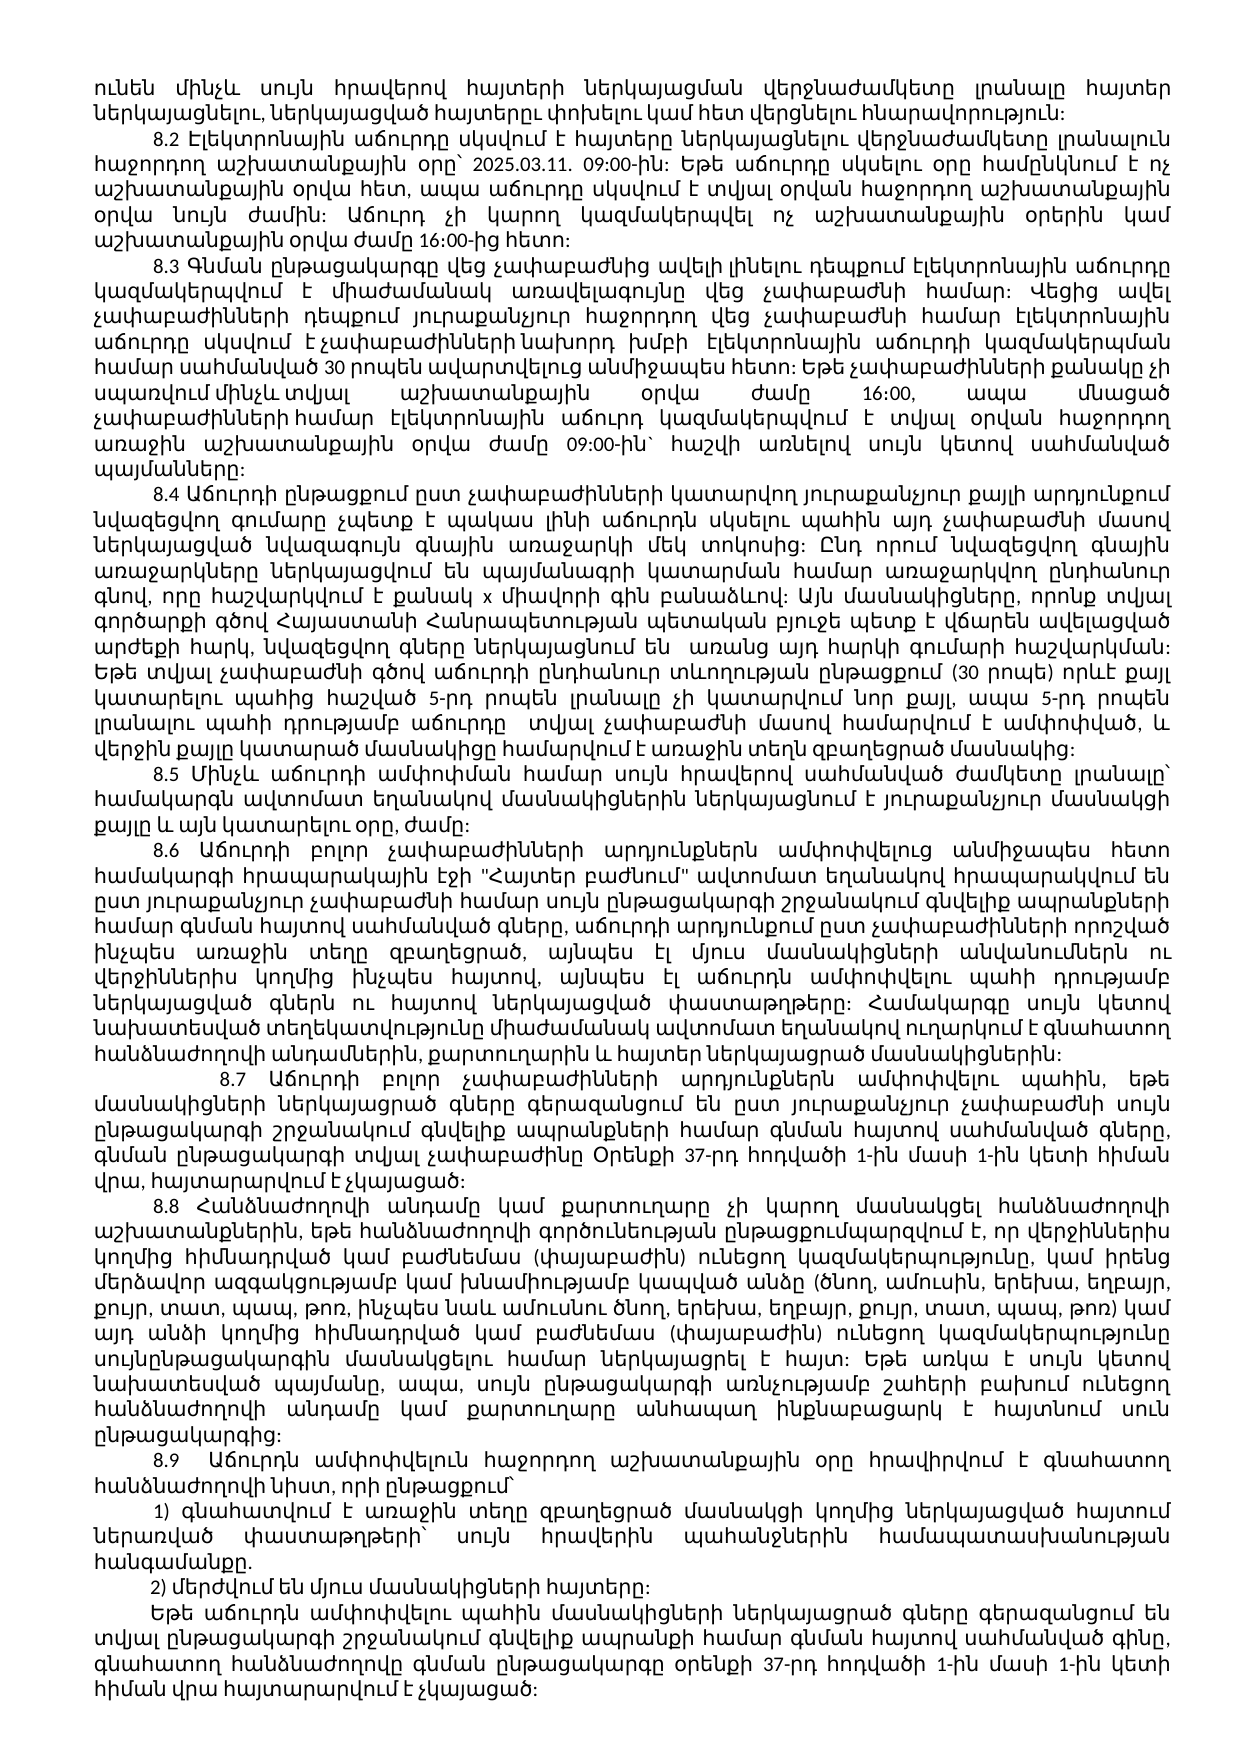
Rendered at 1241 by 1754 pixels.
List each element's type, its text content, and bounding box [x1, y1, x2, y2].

text 8.3 Գնման ընթացակարգը վեց չափաբաժնից ավելի լինելու դեպքում էլեկտրոնային աճուրդը կազմակերպվում է միաժամանակ առավելագույնը վեց չափաբաժնի համար: Վեցից ավել չափաբաժինների դեպքում յուրաքանչյուր հաջորդող վեց չափաբաժնի համար էլեկտրոնային աճուրդը սկսվում է չափաբաժինների նախորդ խմբի էլեկտրոնային աճուրդի կազմակերպման համար սահմանված 30 րոպեն ավարտվելուց անմիջապես հետո: Եթե չափաբաժինների քանակը չի սպառվում մինչև տվյալ աշխատանքային օրվա ժամը 16։00, ապա մնացած չափաբաժինների համար էլեկտրոնային աճուրդ կազմակերպվում է տվյալ օրվան հաջորդող առաջին աշխատանքային օրվա ժամը 09:00-ին` հաշվի առնելով սույն կետով սահմանված պայմանները: [94, 253, 1171, 482]
text 8.5 Մինչև աճուրդի ամփոփման համար սույն հրավերով սահմանված ժամկետը լրանալը՝ համակարգն ավտոմատ եղանակով մասնակիցներին ներկայացնում է յուրաքանչյուր մասնակցի քայլը և այն կատարելու օրը, ժամը: [94, 761, 1171, 837]
text 8.9 Աճուրդն ամփոփվելուն հաջորդող աշխատանքային օրը հրավիրվում է գնահատող հանձնաժողովի նիստ, որի ընթացքում՝ [94, 1447, 1171, 1498]
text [94, 75, 1171, 126]
text 8.4 Աճուրդի ընթացքում ըստ չափաբաժինների կատարվող յուրաքանչյուր քայլի արդյունքում նվազեցվող գումարը չպետք է պակաս լինի աճուրդն սկսելու պահին այդ չափաբաժնի մասով ներկայացված նվազագույն գնային առաջարկի մեկ տոկոսից: Ընդ որում նվազեցվող գնային առաջարկները ներկայացվում են պայմանագրի կատարման համար առաջարկվող ընդհանուր գնով, որը հաշվարկվում է քանակ x միավորի գին բանաձևով: Այն մասնակիցները, որոնք տվյալ գործարքի գծով Հայաստանի Հանրապետության պետական բյուջե պետք է վճարեն ավելացված արժեքի հարկ, նվազեցվող գները ներկայացնում են առանց այդ հարկի գումարի հաշվարկման: Եթե տվյալ չափաբաժնի գծով աճուրդի ընդհանուր տևողության ընթացքում (30 րոպե) որևէ քայլ կատարելու պահից հաշված 5-րդ րոպեն լրանալը չի կատարվում նոր քայլ, ապա 5-րդ րոպեն լրանալու պահի դրությամբ աճուրդը տվյալ չափաբաժնի մասով համարվում է ամփոփված, և վերջին քայլը կատարած մասնակիցը համարվում է առաջին տեղն զբաղեցրած մասնակից: [94, 482, 1171, 761]
text 2) մերժվում են մյուս մասնակիցների հայտերը: [94, 1574, 1171, 1600]
text Եթե աճուրդն ամփոփվելու պահին մասնակիցների ներկայացրած գները գերազանցում են տվյալ ընթացակարգի շրջանակում գնվելիք ապրանքի համար գնման հայտով սահմանված գինը, գնահատող հանձնաժողովը գնման ընթացակարգը օրենքի 37-րդ հոդվածի 1-ին մասի 1-ին կետի հիման վրա հայտարարվում է չկայացած: [94, 1600, 1171, 1702]
text 8.7 Աճուրդի բոլոր չափաբաժինների արդյունքներն ամփոփվելու պահին, եթե մասնակիցների ներկայացրած գները գերազանցում են ըստ յուրաքանչյուր չափաբաժնի սույն ընթացակարգի շրջանակում գնվելիք ապրանքների համար գնման հայտով սահմանված գները, գնման ընթացակարգի տվյալ չափաբաժինը Օրենքի 37-րդ հոդվածի 1-ին մասի 1-ին կետի հիման վրա, հայտարարվում է չկայացած: [94, 1066, 1171, 1193]
text 8.8 Հանձնաժողովի անդամը կամ քարտուղարը չի կարող մասնակցել հանձնաժողովի աշխատանքներին, եթե հանձնաժողովի գործունեության ընթացքումպարզվում է, որ վերջիններիս կողմից հիմնադրված կամ բաժնեմաս (փայաբաժին) ունեցող կազմակերպությունը, կամ իրենց մերձավոր ազգակցությամբ կամ խնամիությամբ կապված անձը (ծնող, ամուսին, երեխա, եղբայր, քույր, տատ, պապ, թոռ, ինչպես նաև ամուսնու ծնող, երեխա, եղբայր, քույր, տատ, պապ, թոռ) կամ այդ անձի կողմից հիմնադրված կամ բաժնեմաս (փայաբաժին) ունեցող կազմակերպությունը սույնընթացակարգին մասնակցելու համար ներկայացրել է հայտ: Եթե առկա է սույն կետով նախատեսված պայմանը, ապա, սույն ընթացակարգի առնչությամբ շահերի բախում ունեցող հանձնաժողովի անդամը կամ քարտուղարը անհապաղ ինքնաբացարկ է հայտնում սուն ընթացակարգից: [94, 1193, 1171, 1447]
text 8.6 Աճուրդի բոլոր չափաբաժինների արդյունքներն ամփոփվելուց անմիջապես հետո համակարգի հրապարակային էջի "Հայտեր բաժնում" ավտոմատ եղանակով հրապարակվում են ըստ յուրաքանչյուր չափաբաժնի համար սույն ընթացակարգի շրջանակում գնվելիք ապրանքների համար գնման հայտով սահմանված գները, աճուրդի արդյունքում ըստ չափաբաժինների որոշված ինչպես առաջին տեղը զբաղեցրած, այնպես էլ մյուս մասնակիցների անվանումներն ու վերջիններիս կողմից ինչպես հայտով, այնպես էլ աճուրդն ամփոփվելու պահի դրությամբ ներկայացված գներն ու հայտով ներկայացված փաստաթղթերը: Համակարգը սույն կետով նախատեսված տեղեկատվությունը միաժամանակ ավտոմատ եղանակով ուղարկում է գնահատող հանձնաժողովի անդամներին, քարտուղարին և հայտեր ներկայացրած մասնակիցներին: [94, 837, 1171, 1066]
text 8.2 Էլեկտրոնային աճուրդը սկսվում է հայտերը ներկայացնելու վերջնաժամկետը լրանալուն հաջորդող աշխատանքային օրը՝ 2025.03.11. 09:00 -ին: Եթե աճուրդը սկսելու օրը համընկնում է ոչ աշխատանքային օրվա հետ, ապա աճուրդը սկսվում է տվյալ օրվան հաջորդող աշխատանքային օրվա նույն ժամին: Աճուրդ չի կարող կազմակերպվել ոչ աշխատանքային օրերին կամ աշխատանքային օրվա ժամը 16։00-ից հետո: [94, 126, 1171, 253]
text 1) գնահատվում է առաջին տեղը զբաղեցրած մասնակցի կողմից ներկայացված հայտում ներառված փաստաթղթերի՝ սույն հրավերին պահանջներին համապատասխանության հանգամանքը. [94, 1498, 1171, 1574]
